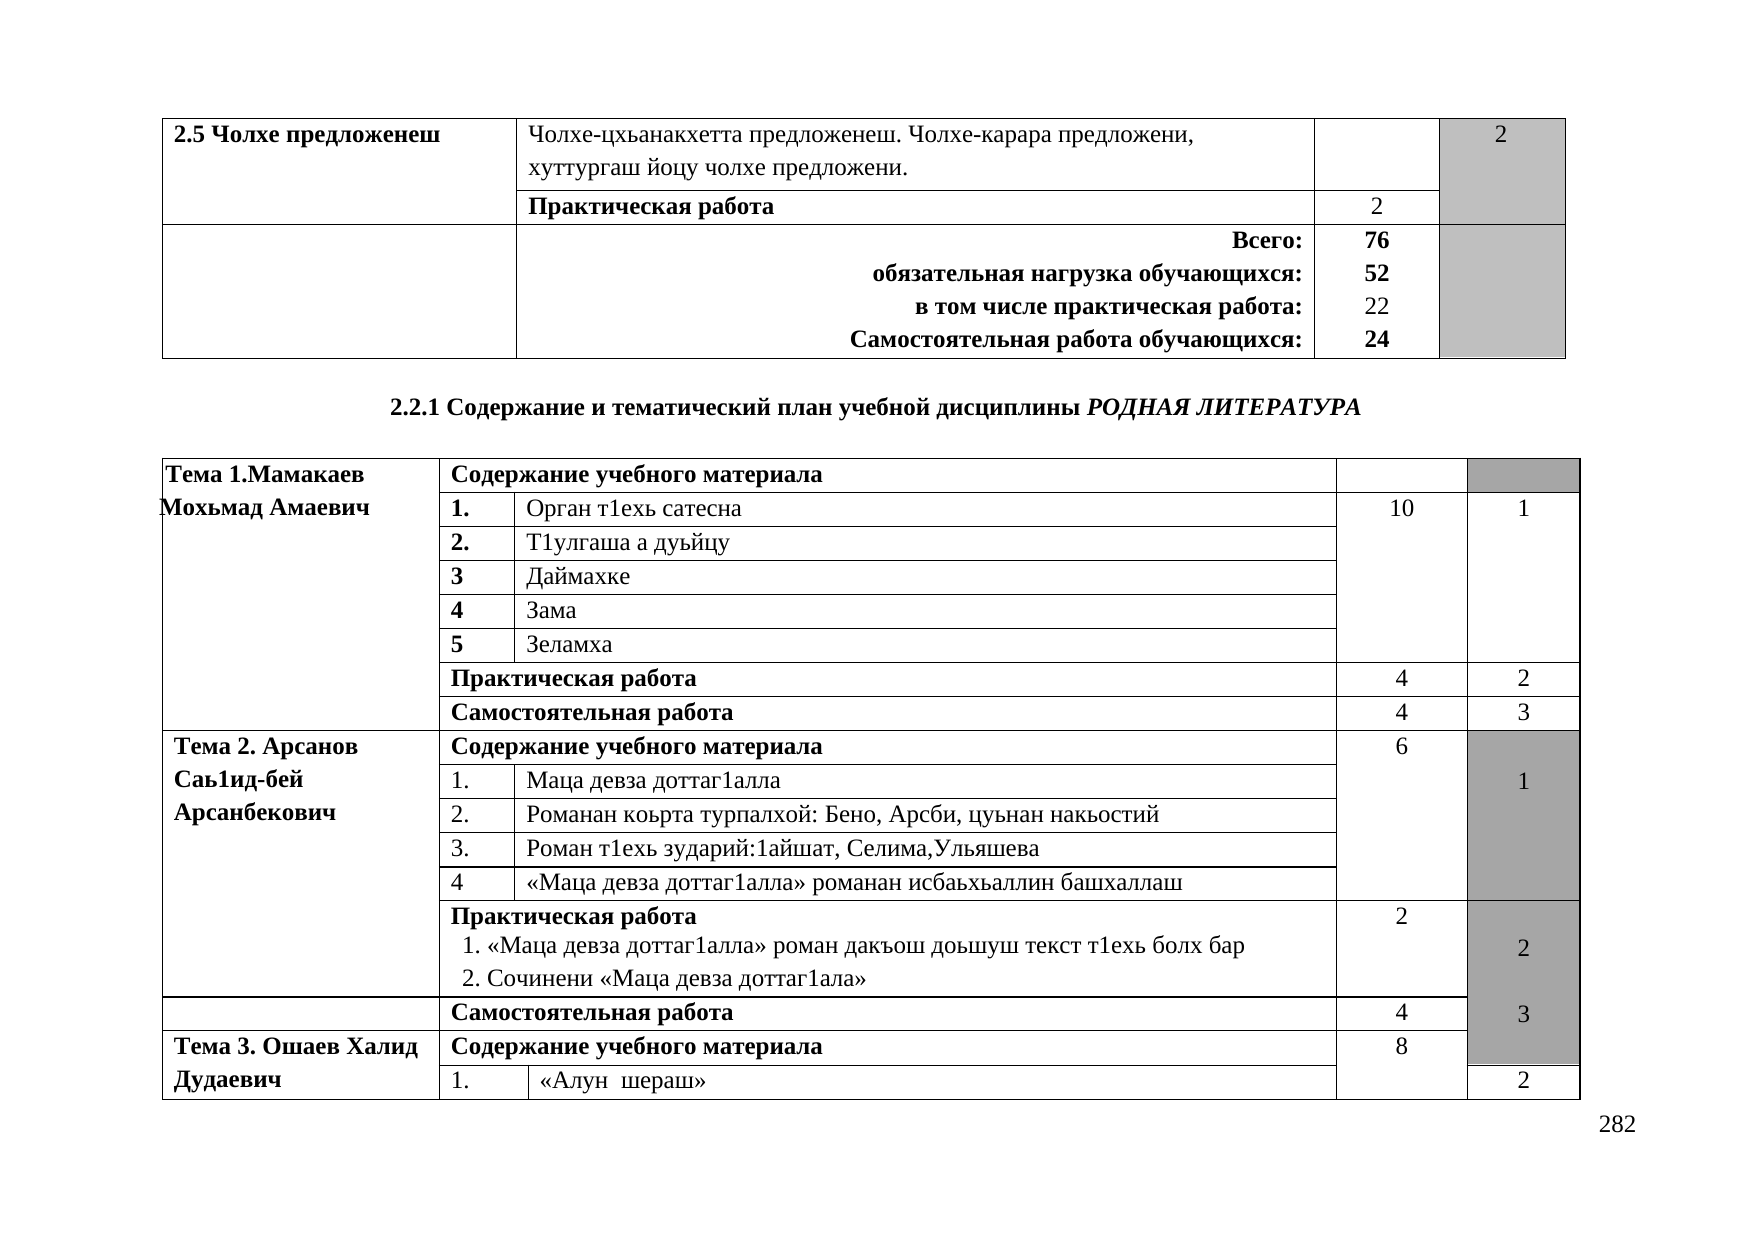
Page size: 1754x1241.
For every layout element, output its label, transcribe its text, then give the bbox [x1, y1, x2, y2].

table_cell Роман т1ехь зударий:1айшат, Селима,Ульяшева [515, 833, 1336, 866]
table_header [1337, 459, 1467, 492]
table_cell Романан коьрта турпалхой: Бено, Арсби, цуьнан накьостий [515, 799, 1336, 832]
table_cell [163, 998, 439, 1030]
table_cell 2 3 [1468, 901, 1579, 1064]
table_cell 4 [1337, 697, 1467, 730]
table_cell 2 [1315, 119, 1439, 190]
table_cell 2 [1468, 1066, 1579, 1098]
table_cell 1. [440, 1066, 528, 1098]
table_cell Практическая работа [440, 901, 1336, 996]
table_cell 3 [440, 561, 514, 594]
table_cell Маца девза доттаг1алла [515, 765, 1336, 798]
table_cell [163, 119, 516, 224]
table_cell Всего: обязательная нагрузка обучающихся: в том числе практическая работа: Самостоятельная работа обучающихся: [517, 225, 1314, 357]
table_cell 10 [1337, 493, 1467, 662]
table_cell 6 [1337, 731, 1467, 900]
table_cell 2 [1468, 663, 1579, 696]
table_cell Самостоятельная работа [440, 998, 1336, 1030]
table_cell 4 [440, 595, 514, 628]
text 2.2.1 Содержание и тематический план учебной дисциплины родная литература [118, 392, 1636, 420]
table_cell 1. [440, 765, 514, 798]
table_cell 4 [1337, 998, 1467, 1030]
table_header [1468, 459, 1579, 492]
table_cell Содержание учебного материала [440, 731, 1336, 764]
table_cell 2. [440, 799, 514, 832]
table_cell Зама [515, 595, 1336, 628]
table_cell 4 [1337, 663, 1467, 696]
table_cell «Маца девза доттаг1алла» романан исбаьхьаллин башхаллаш [515, 868, 1336, 900]
table_cell 76 52 22 24 [1315, 225, 1439, 357]
table_cell Т1улгаша а дуьйцу [515, 527, 1336, 560]
table_cell 5 [440, 629, 514, 662]
table_cell Содержание учебного материала [440, 1031, 1336, 1064]
table_cell Зеламха [515, 629, 1336, 662]
table_cell 4 [440, 868, 514, 900]
table_cell 2 [1440, 119, 1565, 224]
table_cell 1 [1468, 731, 1579, 900]
table_cell Чолхе-цхьанакхетта предложенеш. Чолхе-карара предложени, хуттургаш йоцу чолхе предложени. [517, 119, 1314, 190]
table_header Тема 1.Мамакаев Мохьмад Амаевич [163, 459, 439, 730]
table_cell 2 [1315, 191, 1439, 224]
table_cell 1 [1468, 493, 1579, 662]
table_cell 2. [440, 527, 514, 560]
table_cell [1440, 225, 1565, 357]
table_cell 2 [1337, 901, 1467, 996]
table_cell Орган т1ехь сатесна [515, 493, 1336, 526]
table_cell Тема 3. Ошаев Халид Дудаевич [163, 1031, 439, 1098]
table_cell Даймахке [515, 561, 1336, 594]
table_cell 1. [440, 493, 514, 526]
table_header Содержание учебного материала [440, 459, 1336, 492]
table_cell [163, 225, 516, 357]
table_cell Практическая работа [440, 663, 1336, 696]
table_cell 8 [1337, 1031, 1467, 1098]
table_cell Самостоятельная работа [440, 697, 1336, 730]
table_cell 3. [440, 833, 514, 866]
table_cell 3 [1468, 697, 1579, 730]
table_cell «Алун шераш» [529, 1066, 1336, 1098]
table_cell Тема 2. Арсанов Саь1ид-бей Арсанбекович [163, 731, 439, 996]
table_cell Практическая работа [517, 191, 1314, 224]
